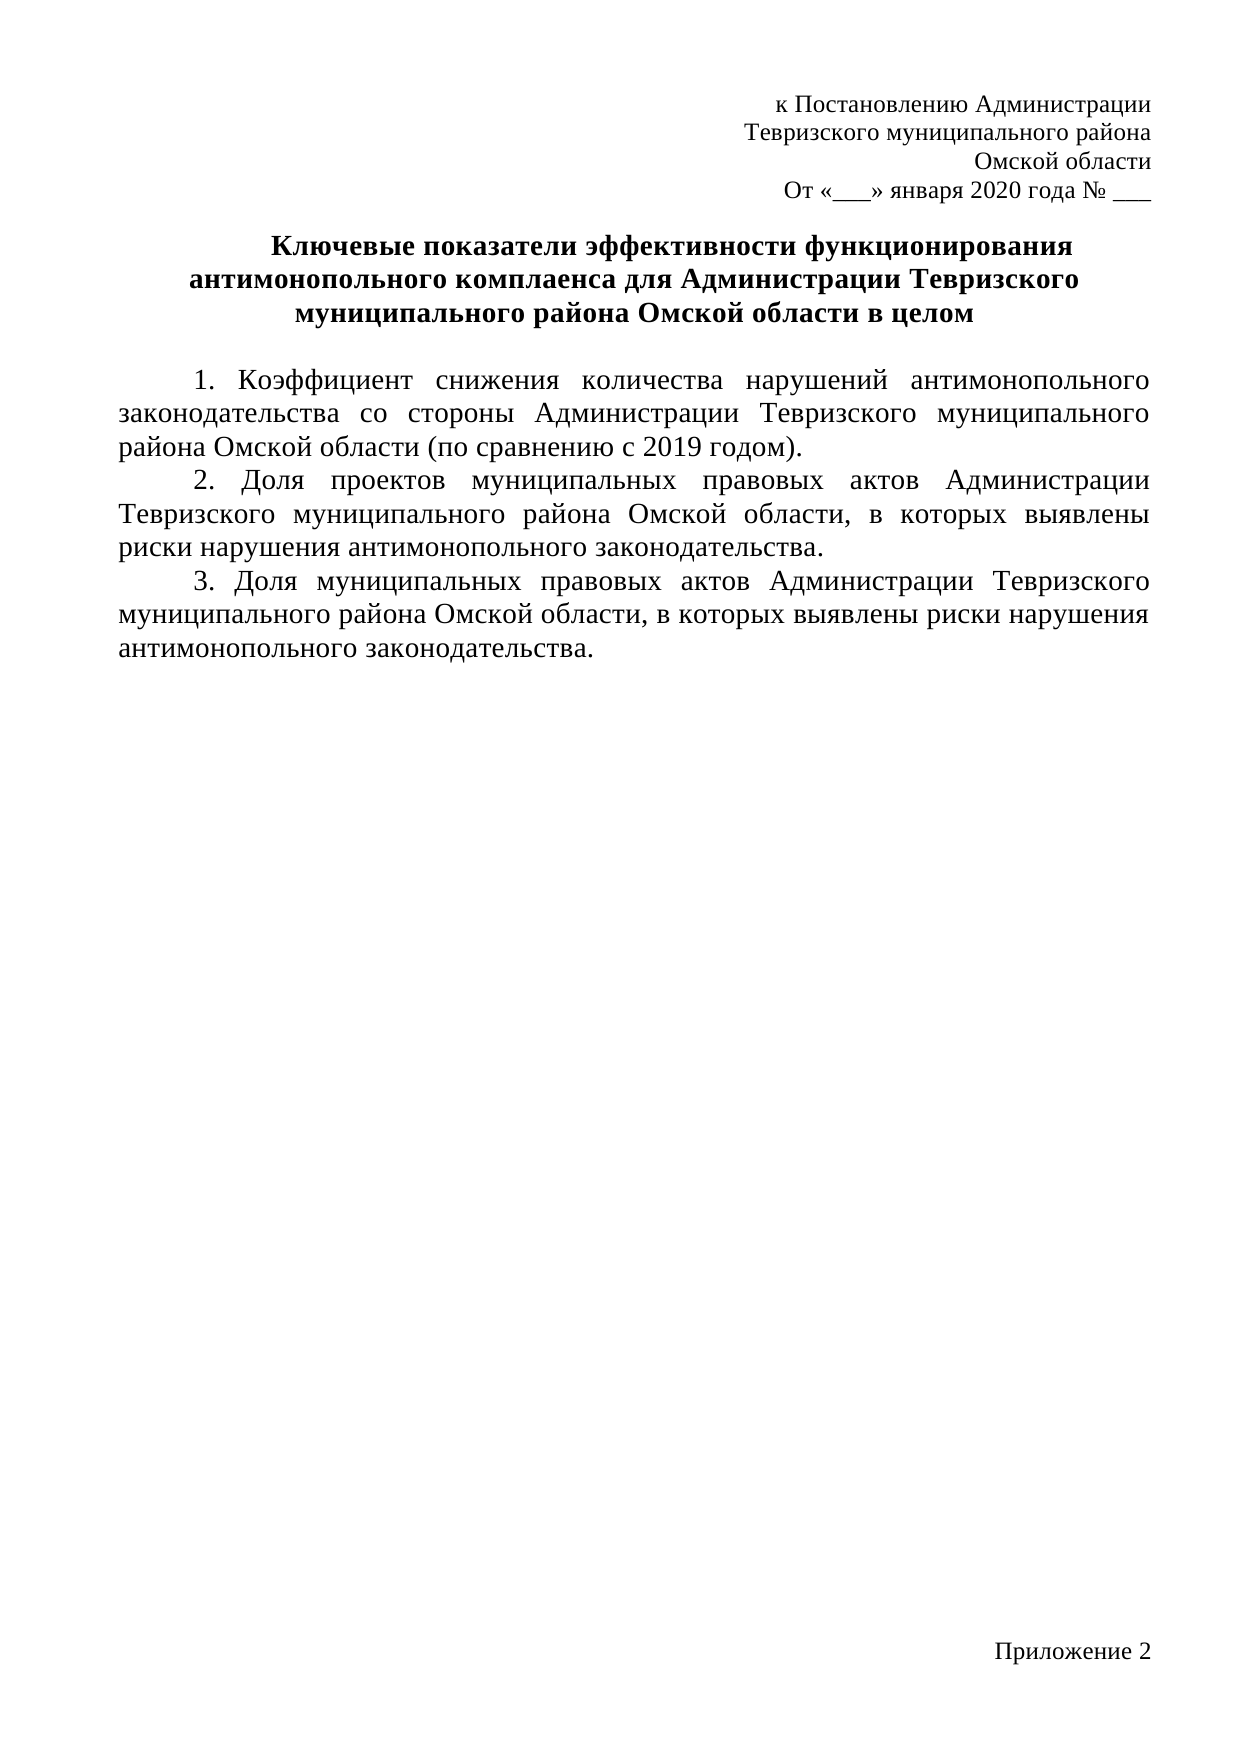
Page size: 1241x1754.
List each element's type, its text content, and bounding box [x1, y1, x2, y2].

text 2. Доля проектов муниципальных правовых актов Администрации Тевризского муниципального района Омской области, в которых выявлены риски нарушения антимонопольного законодательства. [118, 462, 1152, 563]
text Тевризского муниципального района [118, 117, 1152, 146]
text к Постановлению Администрации [118, 89, 1152, 117]
text 1. Коэффициент снижения количества нарушений антимонопольного законодательства со стороны Администрации Тевризского муниципального района Омской области (по сравнению с 2019 годом). [118, 362, 1152, 462]
text 3. Доля муниципальных правовых актов Администрации Тевризского муниципального района Омской области, в которых выявлены риски нарушения антимонопольного законодательства. [118, 563, 1152, 664]
text Ключевые показатели эффективности функционирования антимонопольного комплаенса для Администрации Тевризского муниципального района Омской области в целом [118, 228, 1152, 328]
text Омской области [118, 146, 1152, 175]
text Приложение 2 [118, 1636, 1152, 1665]
text От «___» января 2020 года № ___ [118, 175, 1152, 204]
